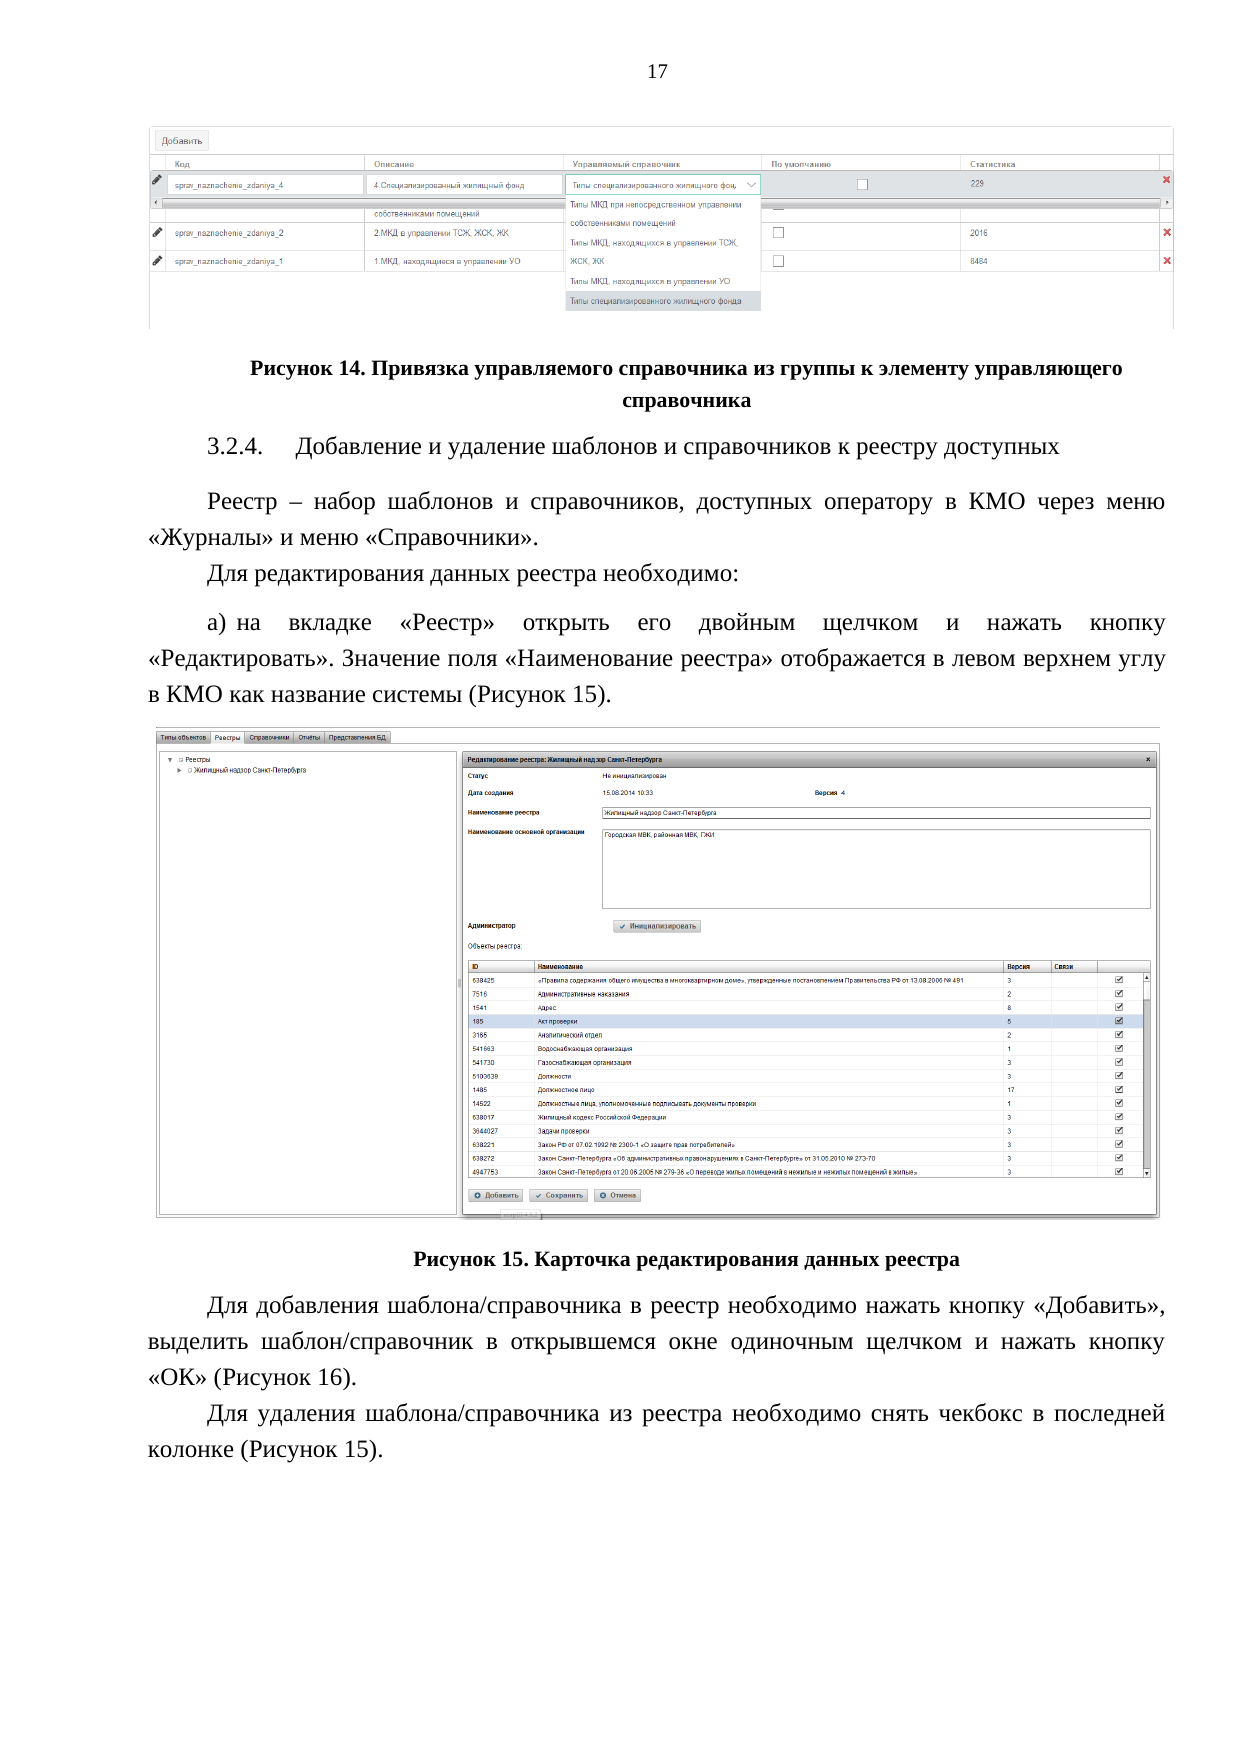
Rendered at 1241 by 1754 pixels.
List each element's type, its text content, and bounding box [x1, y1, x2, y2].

text Для удаления шаблона/справочника из реестра необходимо снять чекбокс в последней колонке (Рисунок 15). [148, 1398, 1167, 1463]
text Реестр – набор шаблонов и справочников, доступных оператору в КМО через меню «Журналы» и меню «Справочники». [148, 486, 1167, 551]
picture [147, 123, 1176, 329]
text Рисунок 15. Карточка редактирования данных реестра [207, 1246, 1167, 1271]
list на вкладке «Реестр» открыть его двойным щелчком и нажать кнопку «Редактировать». Значение поля «Наименование реестра» отображается в левом верхнем углу в КМО как название системы (Рисунок 15). [148, 607, 1167, 707]
text Для редактирования данных реестра необходимо: [148, 558, 1167, 587]
subtitle Добавление и удаление шаблонов и справочников к реестру доступных [148, 431, 1167, 459]
text Для добавления шаблона/справочника в реестр необходимо нажать кнопку «Добавить», выделить шаблон/справочник в открывшемся окне одиночным щелчком и нажать кнопку «ОК» (Рисунок 16). [148, 1290, 1167, 1391]
picture [153, 727, 1162, 1220]
text Рисунок 14. Привязка управляемого справочника из группы к элементу управляющего справочника [207, 355, 1167, 412]
